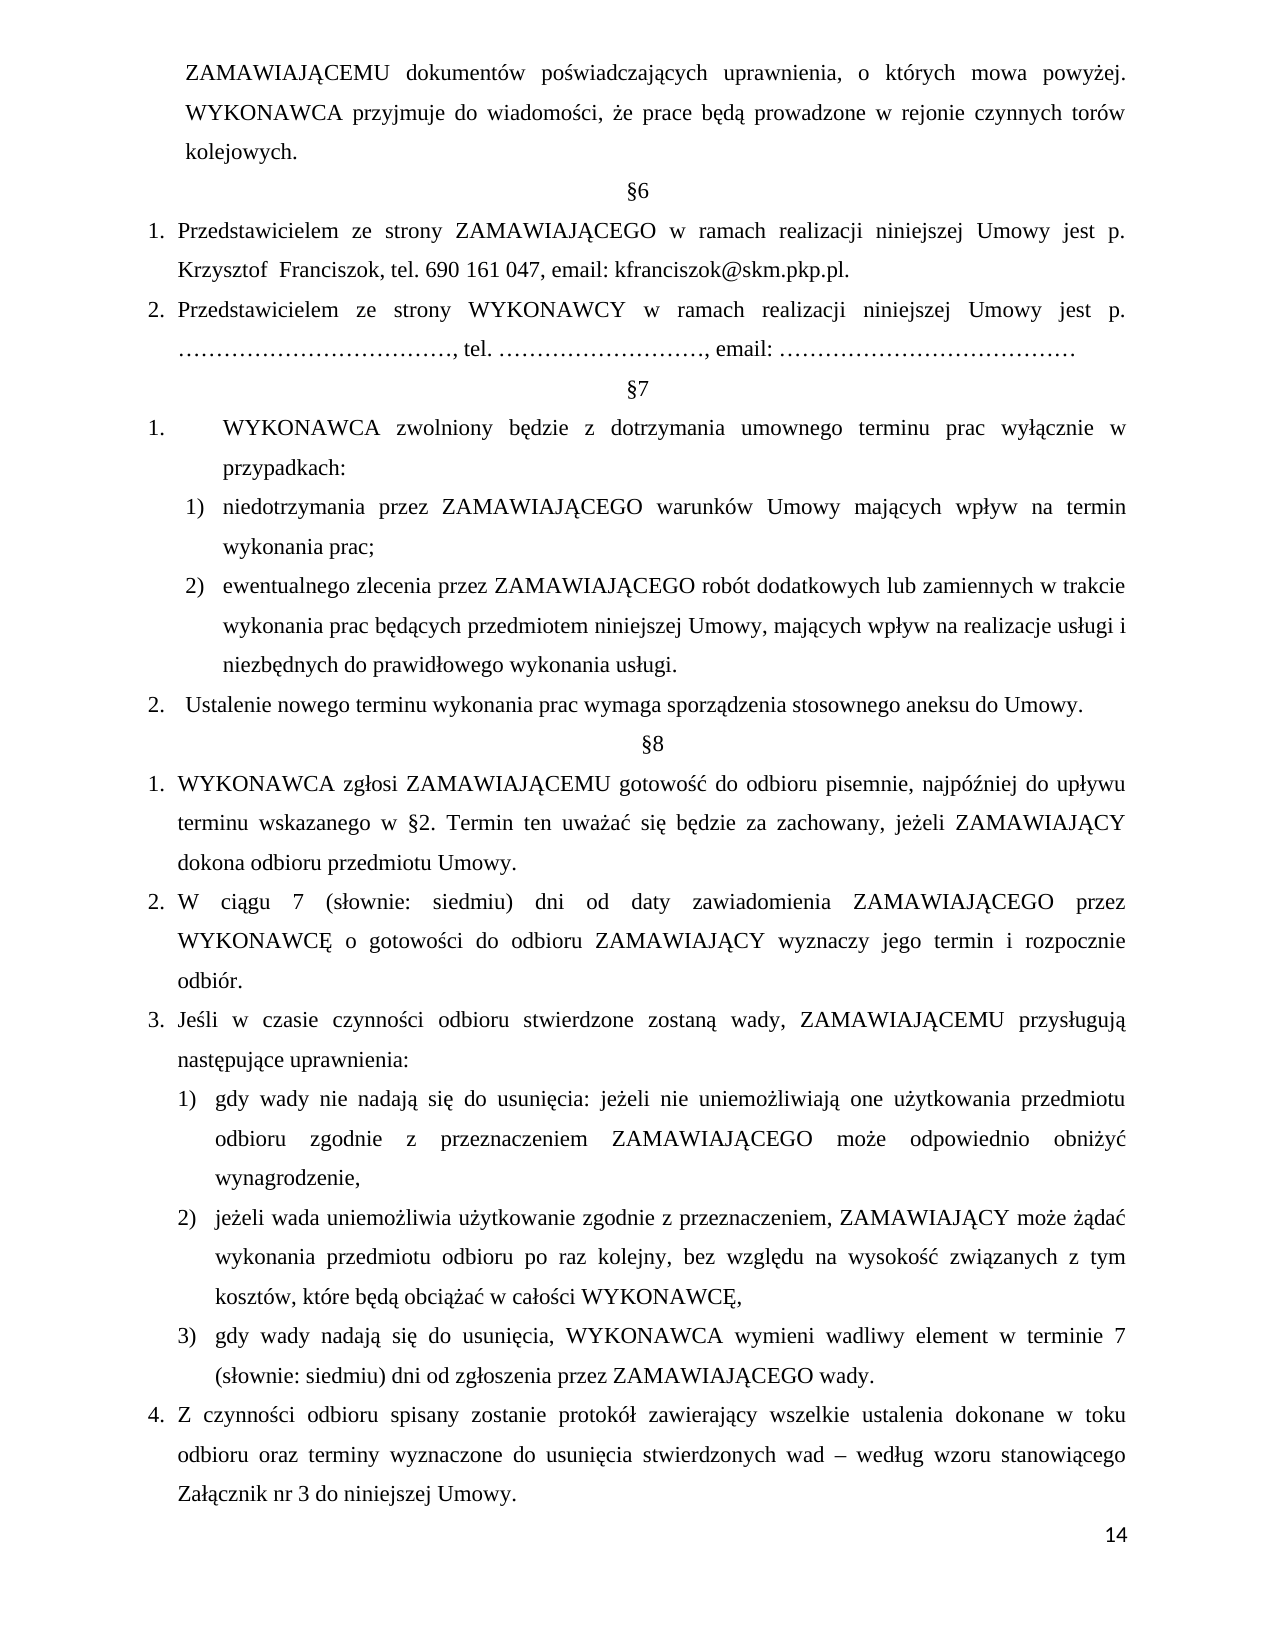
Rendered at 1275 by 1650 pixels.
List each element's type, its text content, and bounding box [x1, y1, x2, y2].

list gdy wady nadają się do usunięcia, WYKONAWCA wymieni wadliwy element w terminie 7 (słownie: siedmiu) dni od zgłoszenia przez ZAMAWIAJĄCEGO wady. [177, 1322, 1127, 1388]
list gdy wady nie nadają się do usunięcia: jeżeli nie uniemożliwiają one użytkowania przedmiotu odbioru zgodnie z przeznaczeniem ZAMAWIAJĄCEGO może odpowiednio obniżyć wynagrodzenie, [177, 1086, 1127, 1191]
text §6 [148, 177, 1127, 204]
list Ustalenie nowego terminu wykonania prac wymaga sporządzenia stosownego aneksu do Umowy. [148, 691, 1127, 717]
text §8 [177, 730, 1127, 757]
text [148, 59, 1127, 164]
list Jeśli w czasie czynności odbioru stwierdzone zostaną wady, ZAMAWIAJĄCEMU przysługują następujące uprawnienia: [148, 1007, 1127, 1072]
list jeżeli wada uniemożliwia użytkowanie zgodnie z przeznaczeniem, ZAMAWIAJĄCY może żądać wykonania przedmiotu odbioru po raz kolejny, bez względu na wysokość związanych z tym kosztów, które będą obciążać w całości WYKONAWCĘ, [177, 1204, 1127, 1309]
list WYKONAWCA zwolniony będzie z dotrzymania umownego terminu prac wyłącznie w przypadkach: [148, 414, 1127, 480]
text §7 [148, 375, 1127, 401]
list Z czynności odbioru spisany zostanie protokół zawierający wszelkie ustalenia dokonane w toku odbioru oraz terminy wyznaczone do usunięcia stwierdzonych wad – według wzoru stanowiącego Załącznik nr 3 do niniejszej Umowy. [148, 1401, 1127, 1507]
list ewentualnego zlecenia przez ZAMAWIAJĄCEGO robót dodatkowych lub zamiennych w trakcie wykonania prac będących przedmiotem niniejszej Umowy, mających wpływ na realizacje usługi i niezbędnych do prawidłowego wykonania usługi. [185, 572, 1127, 678]
list W ciągu 7 (słownie: siedmiu) dni od daty zawiadomienia ZAMAWIAJĄCEGO przez WYKONAWCĘ o gotowości do odbioru ZAMAWIAJĄCY wyznaczy jego termin i rozpocznie odbiór. [148, 888, 1127, 993]
list WYKONAWCA zgłosi ZAMAWIAJĄCEMU gotowość do odbioru pisemnie, najpóźniej do upływu terminu wskazanego w §2. Termin ten uważać się będzie za zachowany, jeżeli ZAMAWIAJĄCY dokona odbioru przedmiotu Umowy. [148, 770, 1127, 875]
list Przedstawicielem ze strony WYKONAWCY w ramach realizacji niniejszej Umowy jest p. ………………………………, tel. ………………………, email: ………………………………… [148, 296, 1127, 362]
list Przedstawicielem ze strony ZAMAWIAJĄCEGO w ramach realizacji niniejszej Umowy jest p. Krzysztof Franciszok, tel. 690 161 047, email: kfranciszok@skm.pkp.pl. [148, 217, 1127, 283]
list niedotrzymania przez ZAMAWIAJĄCEGO warunków Umowy mających wpływ na termin wykonania prac; [185, 493, 1127, 559]
